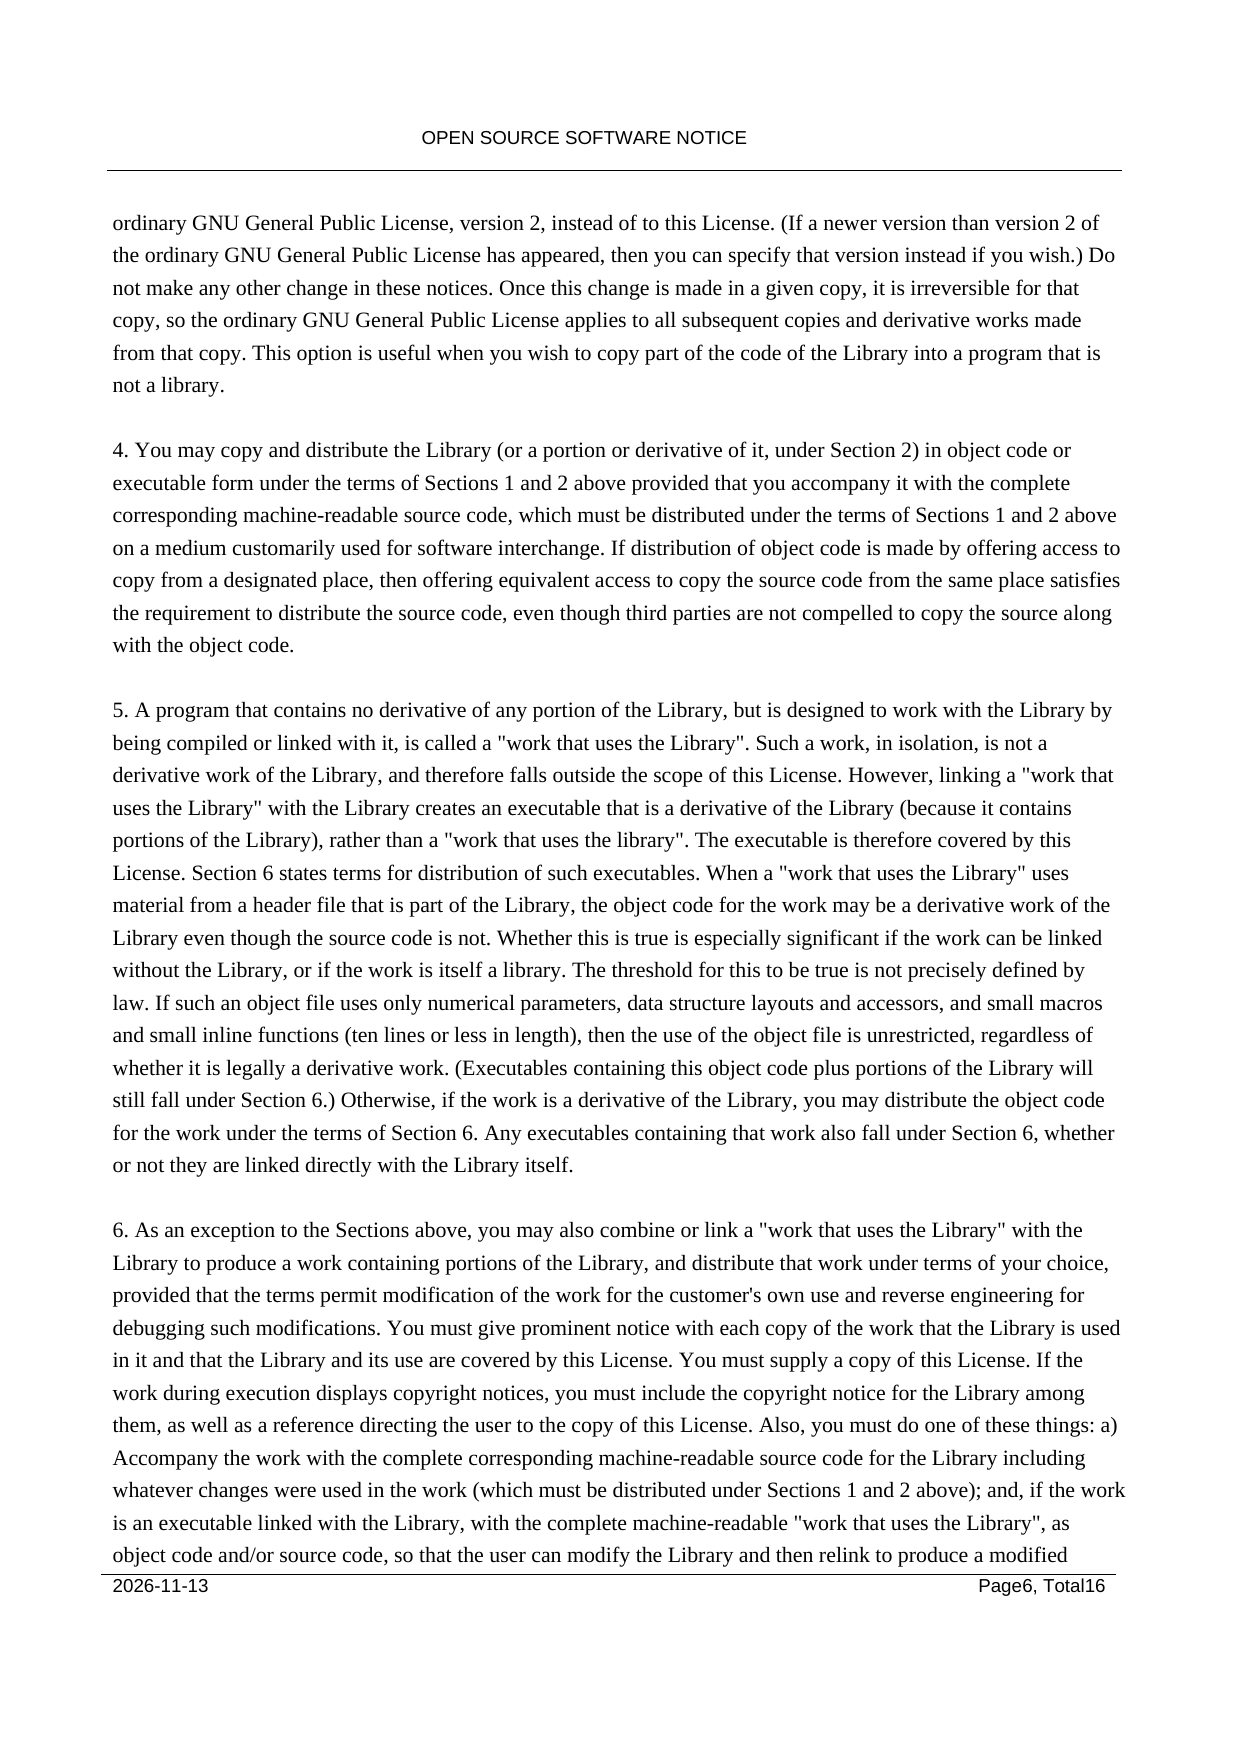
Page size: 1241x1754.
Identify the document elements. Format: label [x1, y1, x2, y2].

text [112, 206, 1128, 1571]
